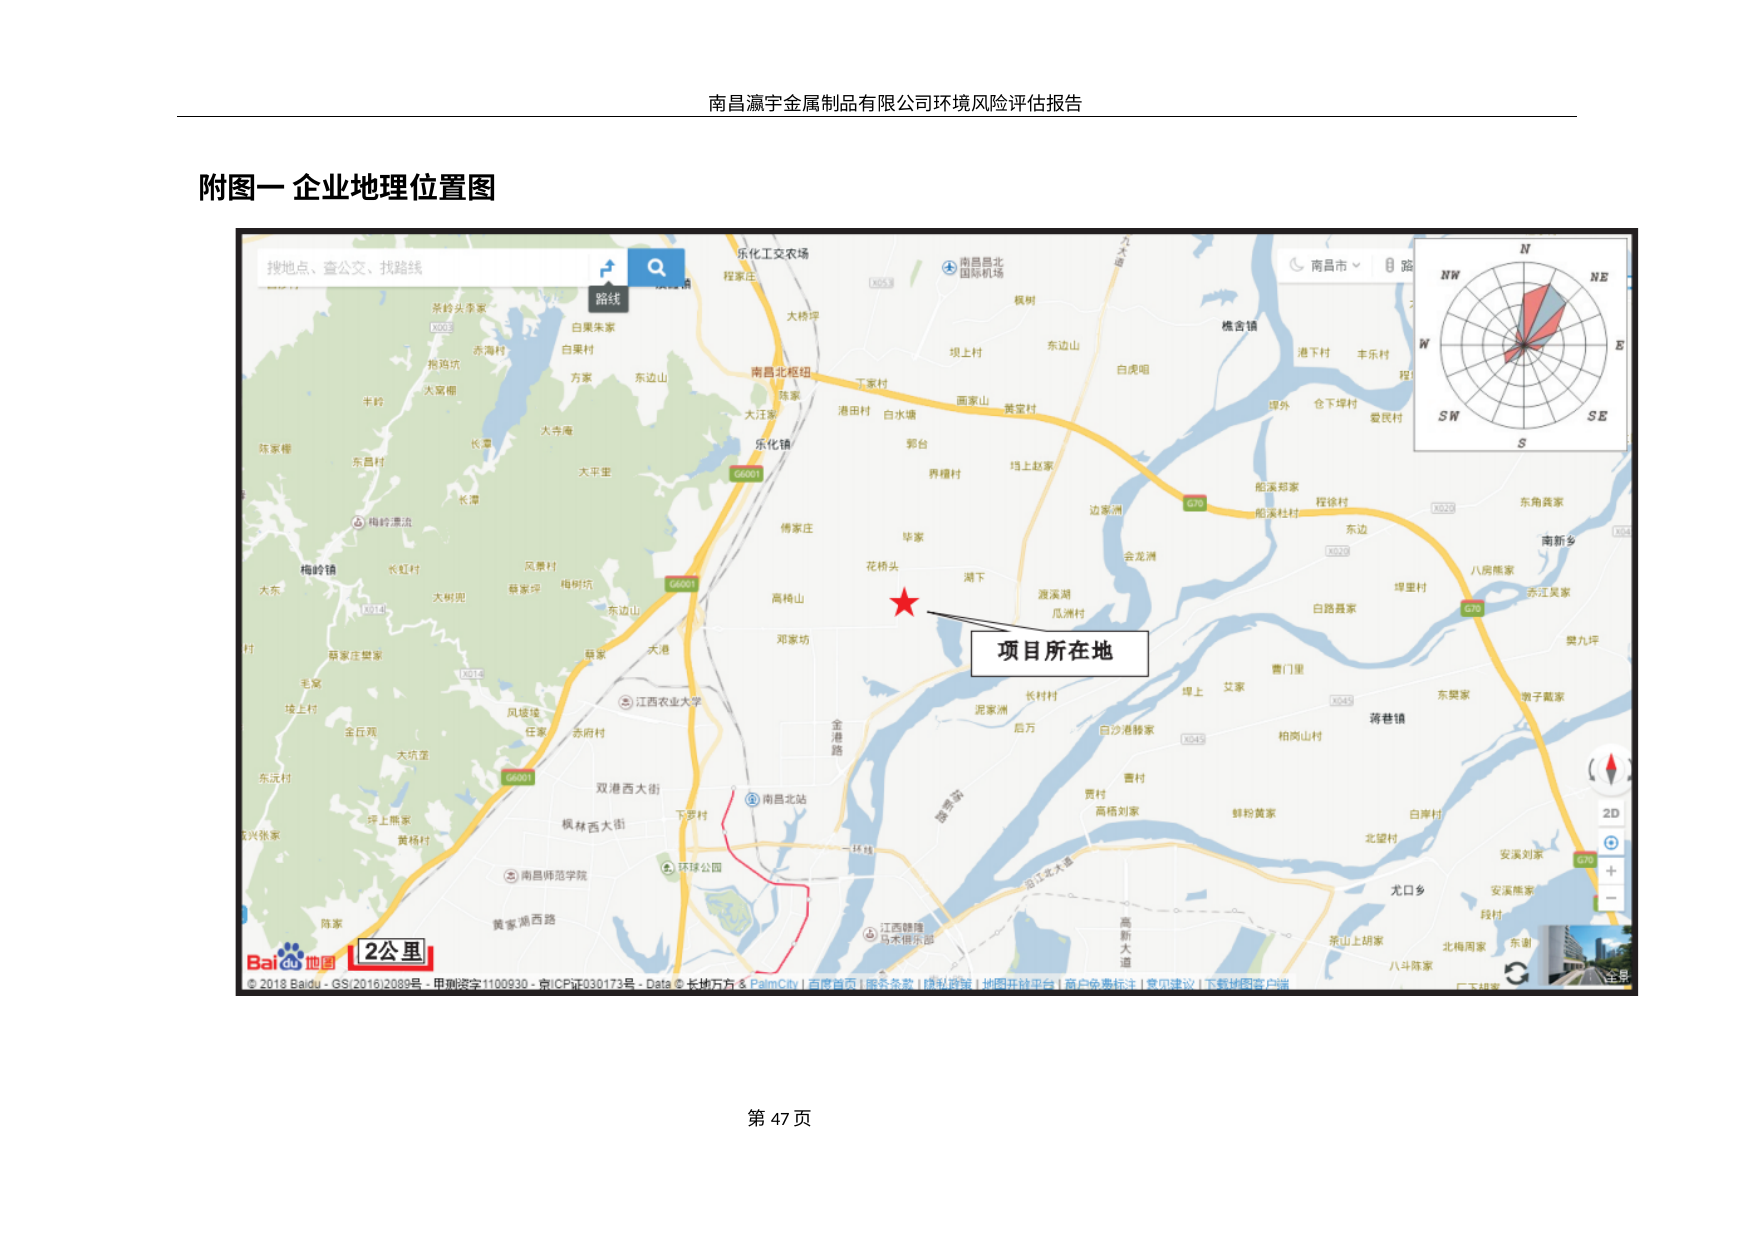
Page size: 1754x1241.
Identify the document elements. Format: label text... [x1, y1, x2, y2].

text 附图一 企业地理位置图 [177, 165, 1577, 207]
picture [235, 228, 1639, 996]
